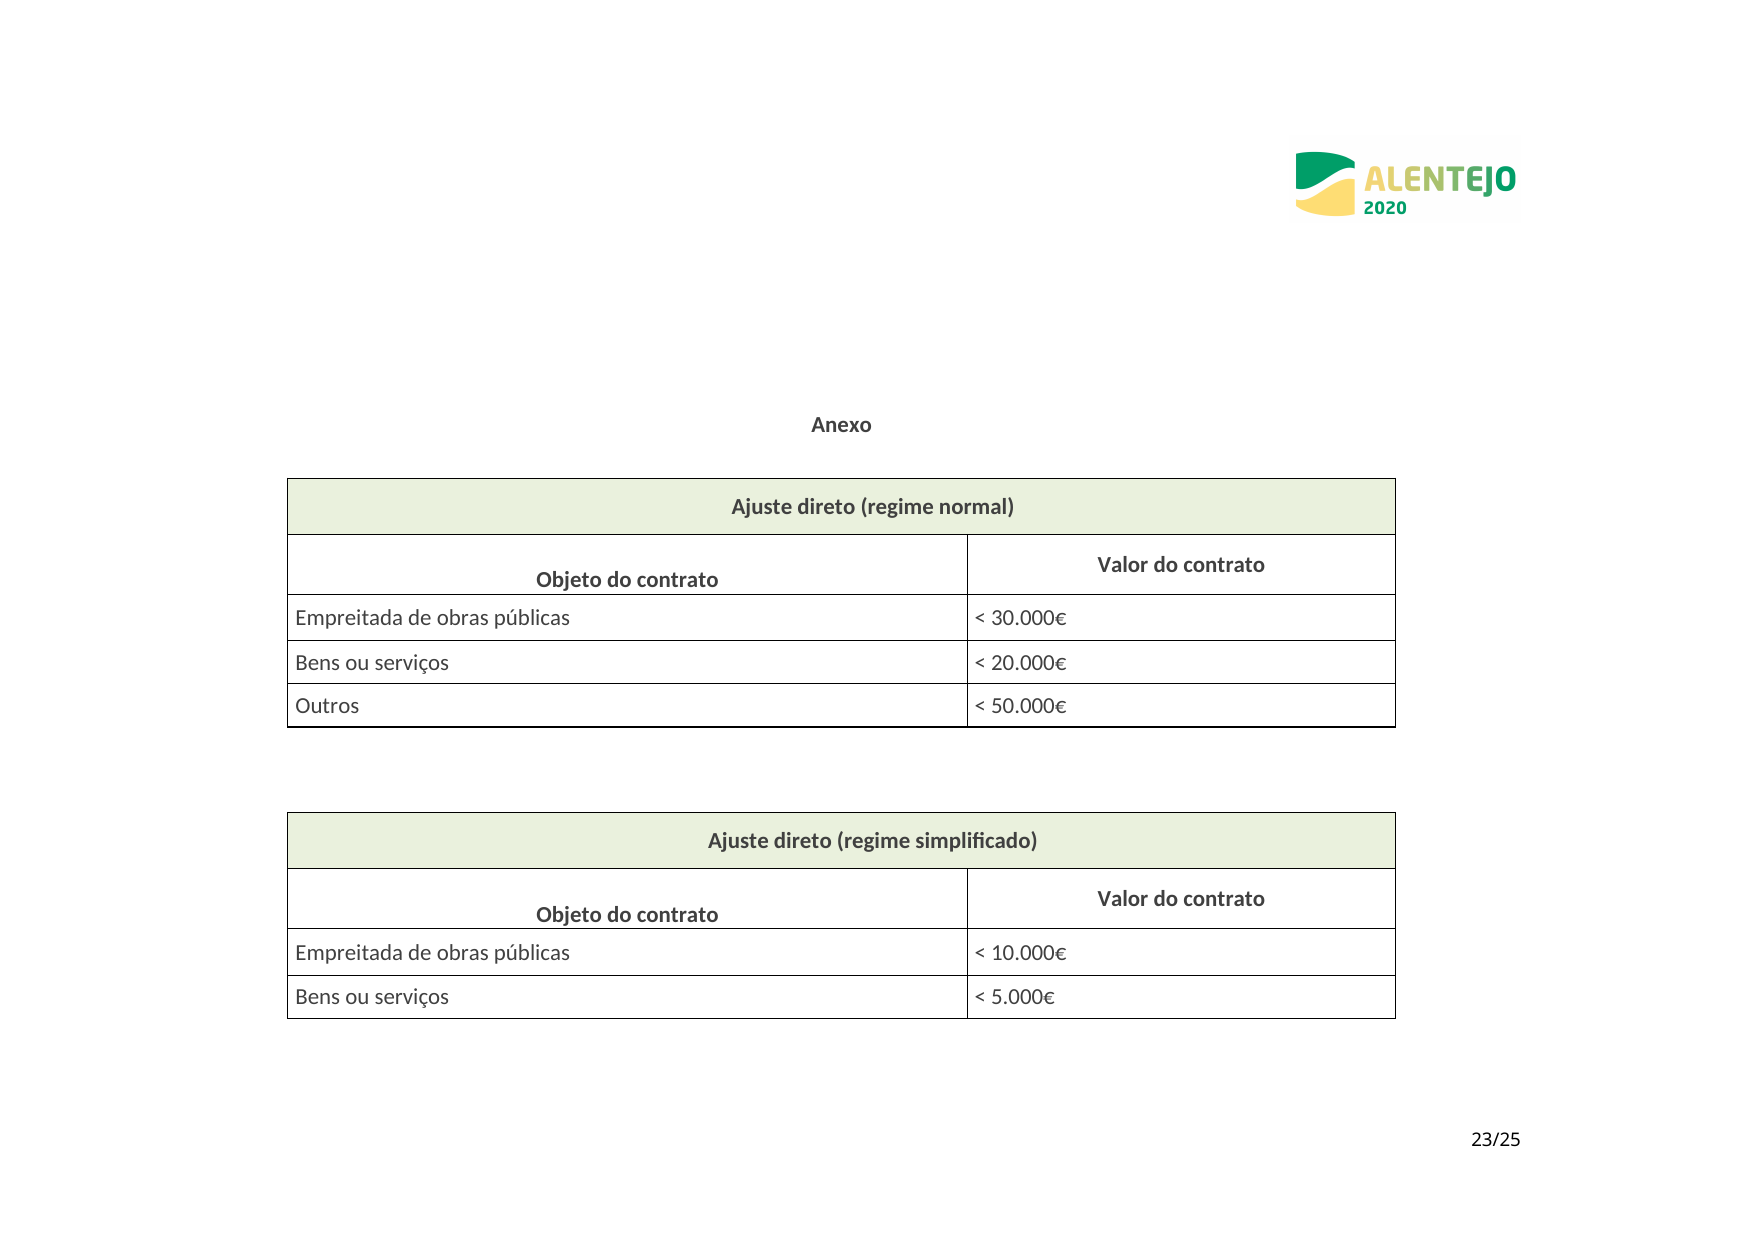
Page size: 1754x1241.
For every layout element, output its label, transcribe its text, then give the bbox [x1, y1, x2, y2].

table_cell Outros [288, 684, 967, 726]
text Anexo [162, 410, 1521, 438]
table_cell Objeto do contrato [288, 535, 967, 593]
table_header Ajuste direto (regime normal) [288, 479, 1395, 534]
table_cell < 5.000€ [968, 976, 1395, 1017]
table_cell Empreitada de obras públicas [288, 595, 967, 640]
table_cell Bens ou serviços [288, 976, 967, 1017]
table_cell Objeto do contrato [288, 869, 967, 928]
table_cell Empreitada de obras públicas [288, 929, 967, 974]
picture [1288, 135, 1521, 223]
table_cell Bens ou serviços [288, 641, 967, 683]
table_cell Valor do contrato [968, 535, 1395, 593]
table_header Ajuste direto (regime simplificado) [288, 813, 1395, 868]
table_cell < 30.000€ [968, 595, 1395, 640]
table_cell < 10.000€ [968, 929, 1395, 974]
table_cell < 50.000€ [968, 684, 1395, 726]
table_cell Valor do contrato [968, 869, 1395, 928]
table_cell < 20.000€ [968, 641, 1395, 683]
